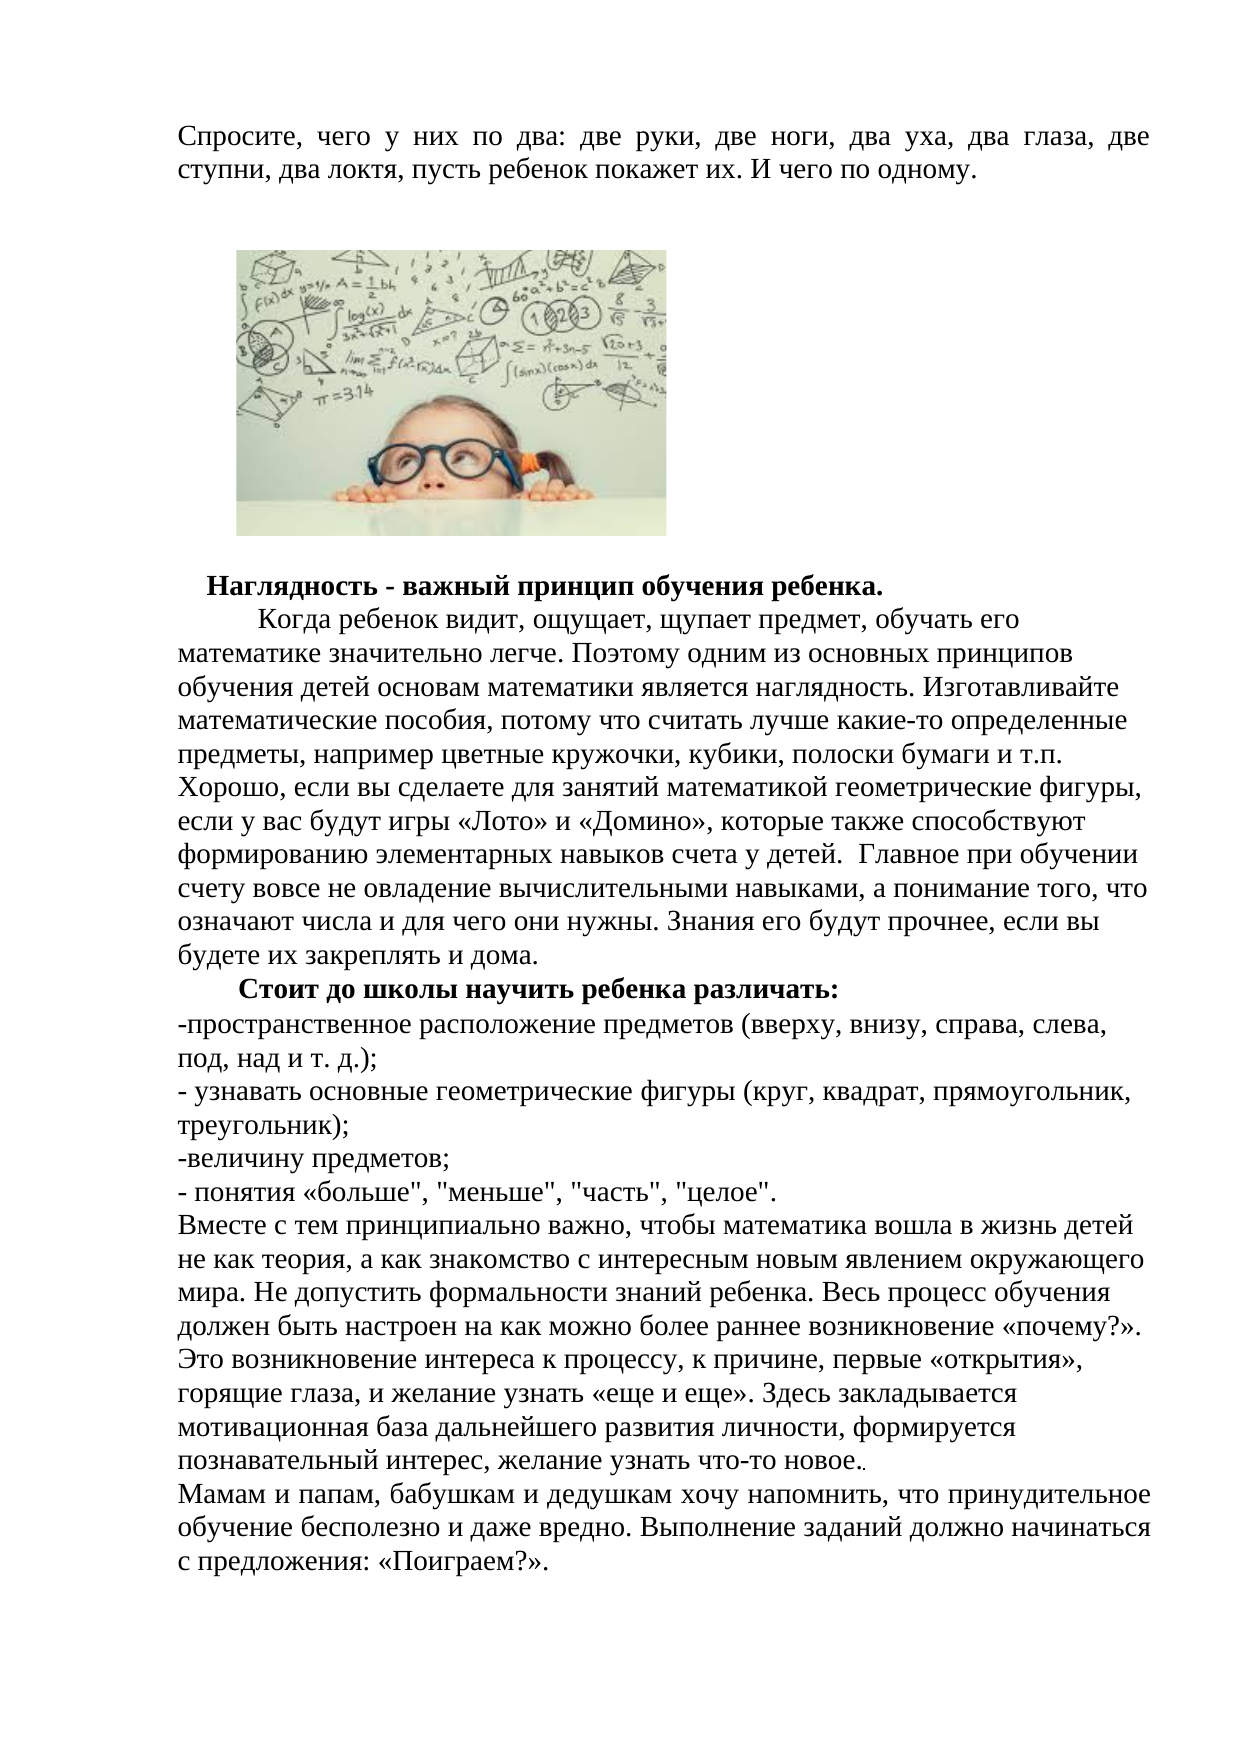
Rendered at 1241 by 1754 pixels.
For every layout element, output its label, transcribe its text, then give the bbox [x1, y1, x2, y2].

text Когда ребенок видит, ощущает, щупает предмет, обучать его математике значительно легче. Поэтому одним из основных принципов обучения детей основам математики является наглядность. Изготавливайте математические пособия, потому что считать лучше какие-то определенные предметы, например цветные кружочки, кубики, полоски бумаги и т.п. Хорошо, если вы сделаете для занятий математикой геометрические фигуры, если у вас будут игры «Лото» и «Домино», которые также способствуют формированию элементарных навыков счета у детей. Главное при обучении счету вовсе не овладение вычислительными навыками, а понимание того, что означают числа и для чего они нужны. Знания его будут прочнее, если вы будете их закреплять и дома. Стоит до школы научить ребенка различать: -пространственное расположение предметов (вверху, внизу, справа, слева, под, над и т. д.); - узнавать основные геометрические фигуры (круг, квадрат, прямоугольник, треугольник); -величину предметов; - понятия «больше", "меньше", "часть", "целое". Вместе с тем принципиально важно, чтобы математика вошла в жизнь детей не как теория, а как знакомство с интересным новым явлением окружающего мира. Не допустить формальности знаний ребенка. Весь процесс обучения должен быть настроен на как можно более раннее возникновение «почему?». Это возникновение интереса к процессу, к причине, первые «открытия», горящие глаза, и желание узнать «еще и еще». Здесь закладывается мотивационная база дальнейшего развития личности, формируется познавательный интерес, желание узнать что-то новое. [177, 602, 1152, 1476]
picture [236, 250, 667, 536]
text Мамам и папам, бабушкам и дедушкам хочу напомнить, что принудительное обучение бесполезно и даже вредно. Выполнение заданий должно начинаться с предложения: «Поиграем?». [177, 1476, 1152, 1576]
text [177, 118, 1152, 185]
text Наглядность - важный принцип обучения ребенка. [177, 568, 1152, 602]
